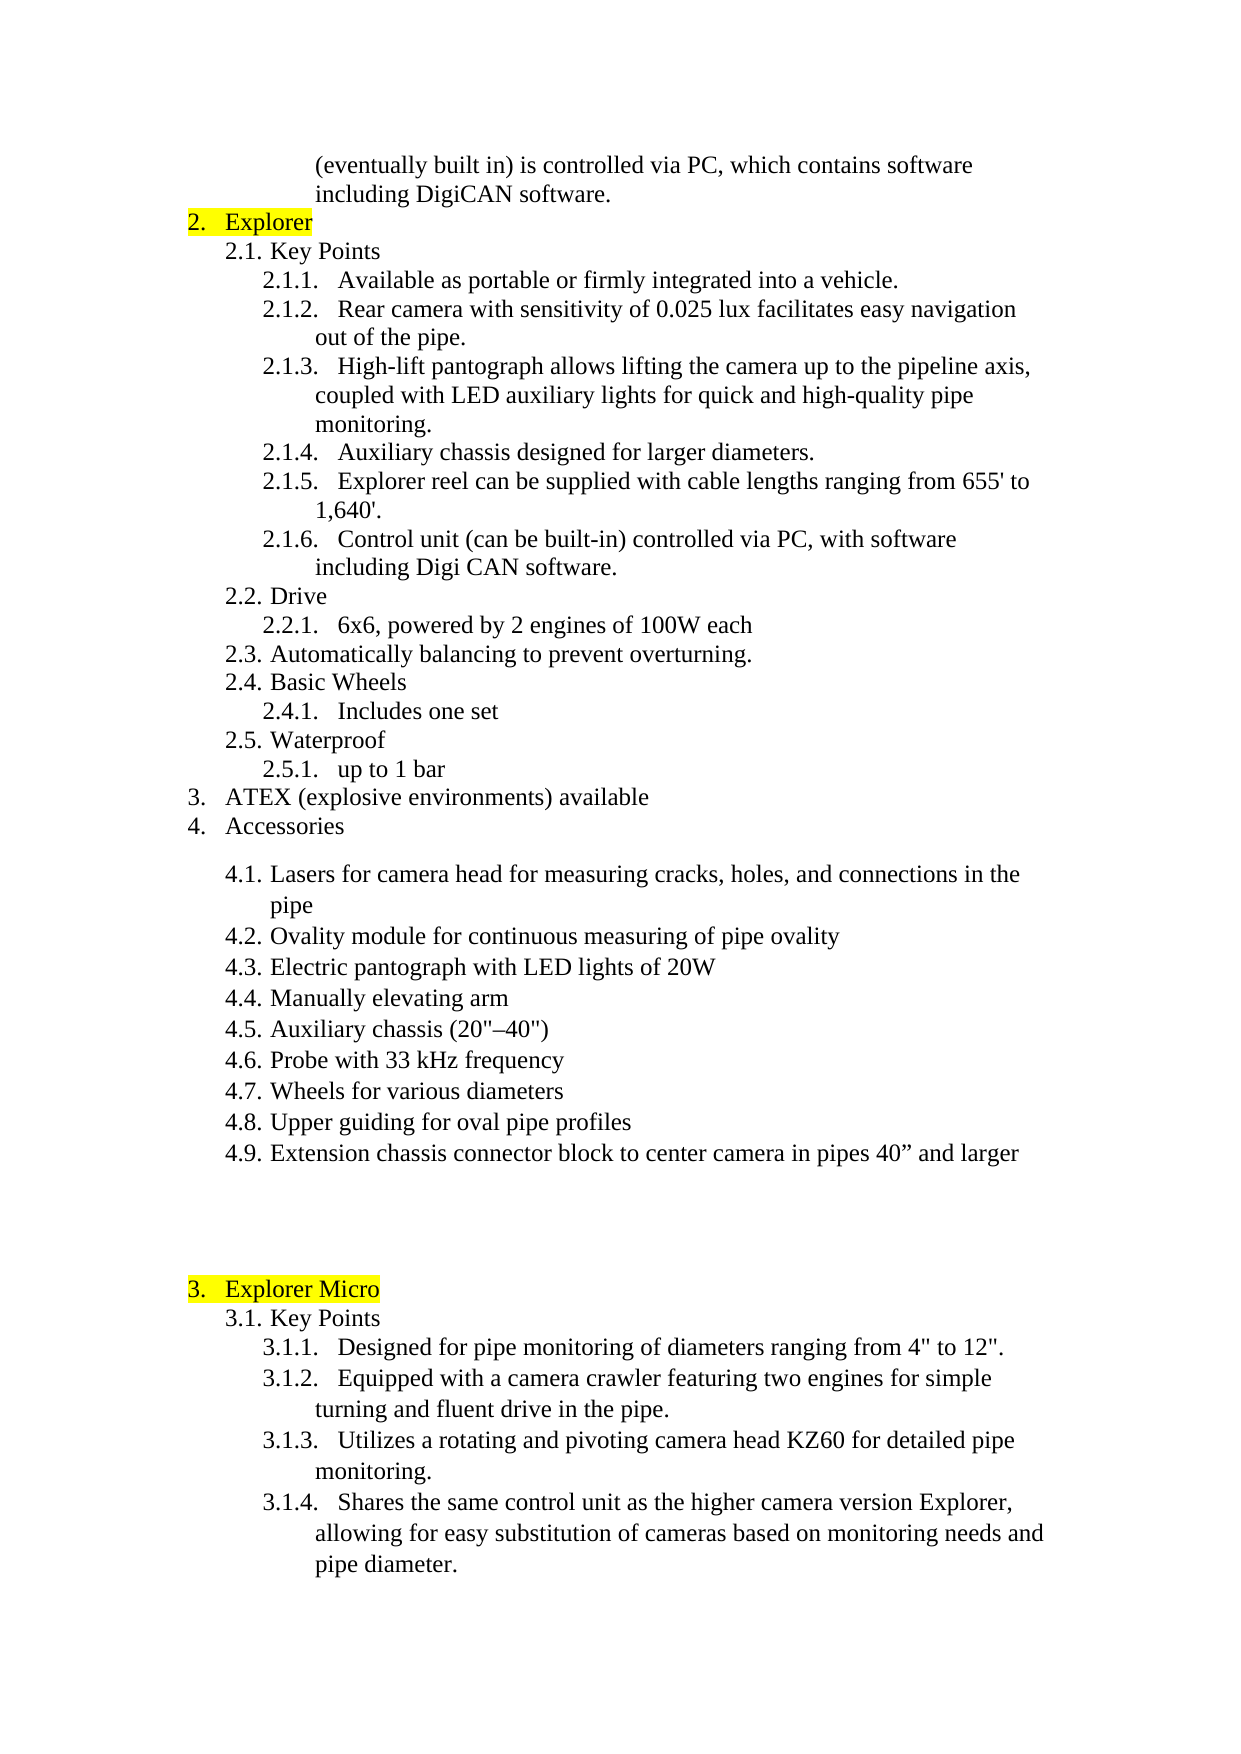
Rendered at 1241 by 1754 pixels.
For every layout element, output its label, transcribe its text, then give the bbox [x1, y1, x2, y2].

list Probe with 33 kHz frequency [225, 1045, 1053, 1074]
list up to 1 bar [262, 754, 1053, 782]
list Includes one set [262, 696, 1053, 725]
list Utilizes a rotating and pivoting camera head KZ60 for detailed pipe monitoring. [262, 1425, 1053, 1485]
list Auxiliary chassis designed for larger diameters. [262, 437, 1053, 466]
list Extension chassis connector block to center camera in pipes 40” and larger [225, 1138, 1053, 1167]
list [262, 150, 1053, 207]
list Key Points [225, 236, 1053, 265]
list Drive [225, 581, 1053, 610]
list 6x6, powered by 2 engines of 100W each [262, 610, 1053, 639]
list Basic Wheels [225, 667, 1053, 696]
list Waterproof [225, 725, 1053, 754]
list Rear camera with sensitivity of 0.025 lux facilitates easy navigation out of the pipe. [262, 294, 1053, 351]
list Auxiliary chassis (20"–40") [225, 1014, 1053, 1043]
list Lasers for camera head for measuring cracks, holes, and connections in the pipe [225, 859, 1053, 919]
list Shares the same control unit as the higher camera version Explorer, allowing for easy substitution of cameras based on monitoring needs and pipe diameter. [262, 1487, 1053, 1578]
list Equipped with a camera crawler featuring two engines for simple turning and fluent drive in the pipe. [262, 1363, 1053, 1423]
list Key Points [225, 1303, 1053, 1332]
list Upper guiding for oval pipe profiles [225, 1107, 1053, 1136]
list Control unit (can be built-in) controlled via PC, with software including Digi CAN software. [262, 524, 1053, 581]
list Explorer Micro [187, 1274, 1053, 1303]
list ATEX (explosive environments) available [187, 782, 1053, 811]
list Explorer [187, 207, 1053, 236]
list Ovality module for continuous measuring of pipe ovality [225, 921, 1053, 950]
list Explorer reel can be supplied with cable lengths ranging from 655' to 1,640'. [262, 466, 1053, 524]
list Available as portable or firmly integrated into a vehicle. [262, 265, 1053, 294]
list Wheels for various diameters [225, 1076, 1053, 1105]
list Designed for pipe monitoring of diameters ranging from 4" to 12". [262, 1332, 1053, 1361]
list Manually elevating arm [225, 983, 1053, 1012]
list Accessories [187, 811, 1053, 840]
list High-lift pantograph allows lifting the camera up to the pipeline axis, coupled with LED auxiliary lights for quick and high-quality pipe monitoring. [262, 351, 1053, 437]
list Automatically balancing to prevent overturning. [225, 639, 1053, 667]
list Electric pantograph with LED lights of 20W [225, 952, 1053, 981]
